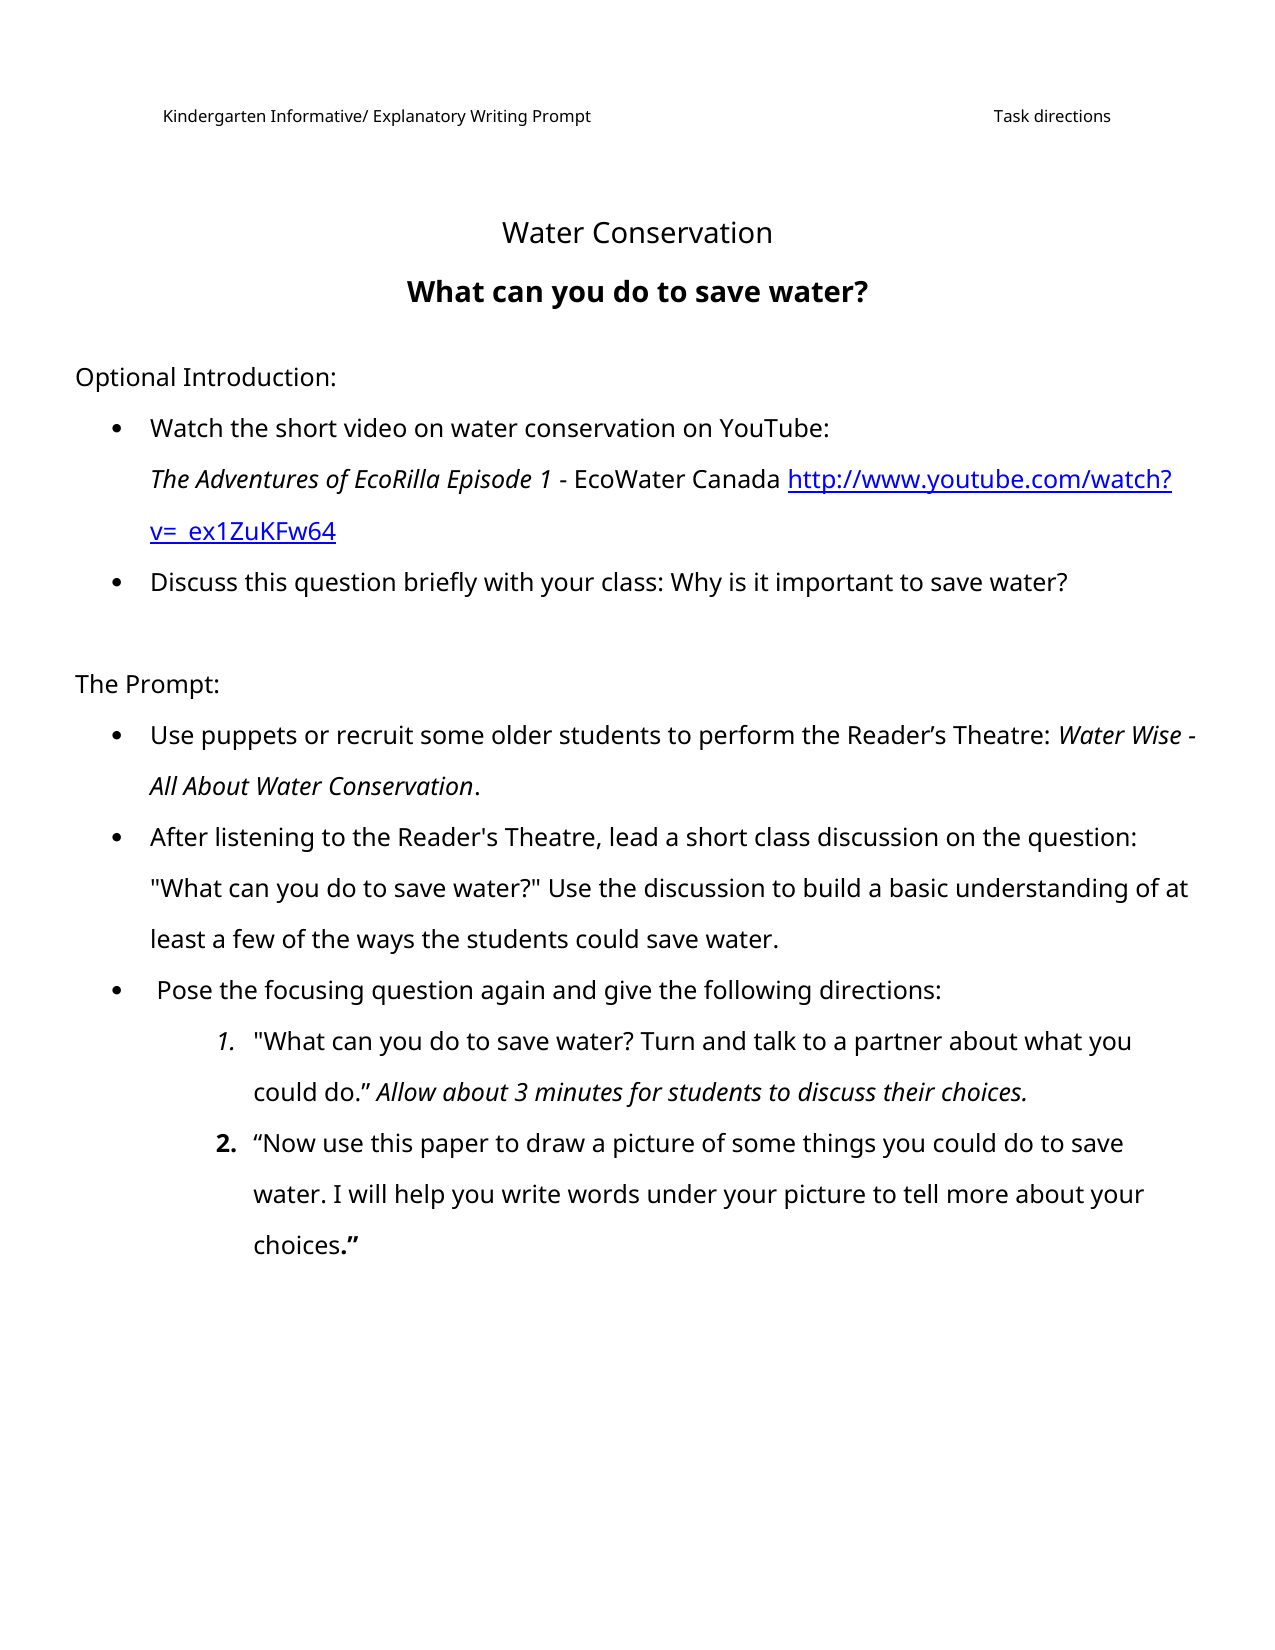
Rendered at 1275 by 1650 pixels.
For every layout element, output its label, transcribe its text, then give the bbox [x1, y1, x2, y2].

text What can you do to save water? [75, 271, 1200, 311]
list The Adventures of EcoRilla Episode 1 - EcoWater Canada http://www.youtube.com/watch?v=_ex1ZuKFw64 [150, 462, 1200, 547]
list "What can you do to save water? Turn and talk to a partner about what you could do.” Allow about 3 minutes for students to discuss their choices. [216, 1024, 1200, 1109]
list Discuss this question briefly with your class: Why is it important to save water? [112, 564, 1200, 598]
list Use puppets or recruit some older students to perform the Reader’s Theatre: Water Wise - All About Water Conservation. [112, 717, 1200, 802]
list After listening to the Reader's Theatre, lead a short class discussion on the question: "What can you do to save water?" Use the discussion to build a basic understanding of at least a few of the ways the students could save water. [112, 819, 1200, 956]
list “Now use this paper to draw a picture of some things you could do to save water. I will help you write words under your picture to tell more about your choices.” [216, 1126, 1200, 1262]
text Water Conservation [75, 212, 1200, 252]
text The Prompt: [75, 666, 1200, 700]
text Optional Introduction: [75, 360, 1200, 394]
list Watch the short video on water conservation on YouTube: [112, 411, 1200, 445]
list Pose the focusing question again and give the following directions: [112, 973, 1200, 1007]
